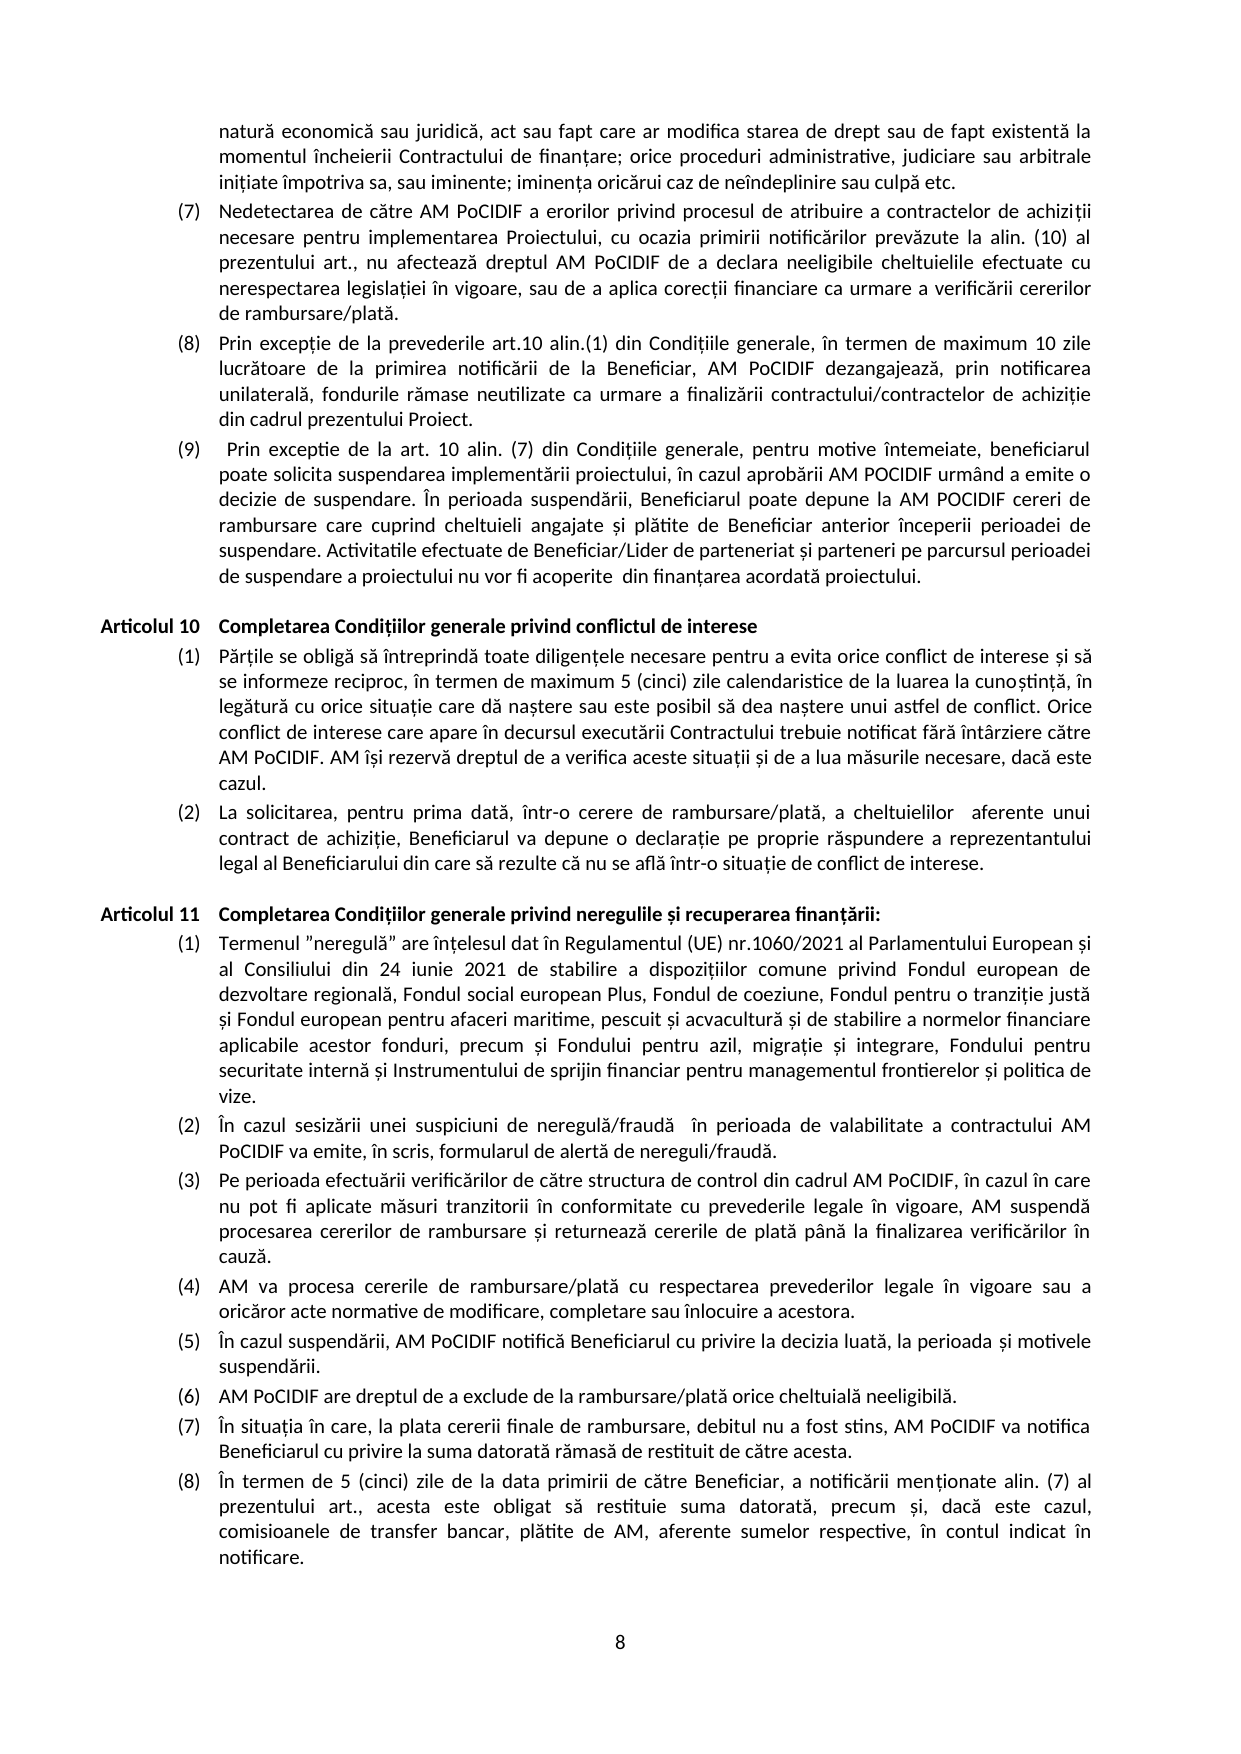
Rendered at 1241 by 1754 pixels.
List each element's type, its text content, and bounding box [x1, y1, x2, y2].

text AM va procesa cererile de rambursare/plată cu respectarea prevederilor legale în vigoare sau a oricăror acte normative de modificare, completare sau înlocuire a acestora. [177, 1273, 1093, 1324]
text Părţile se obligă să întreprindă toate diligenţele necesare pentru a evita orice conflict de interese şi să se informeze reciproc, în termen de maximum 5 (cinci) zile calendaristice de la luarea la cunoştinţă, în legătură cu orice situaţie care dă naştere sau este posibil să dea naştere unui astfel de conflict. Orice conflict de interese care apare în decursul executării Contractului trebuie notificat fără întârziere către AM PoCIDIF. AM îşi rezervă dreptul de a verifica aceste situaţii şi de a lua măsurile necesare, dacă este cazul. [177, 643, 1093, 795]
text În cazul sesizării unei suspiciuni de neregulă/fraudă în perioada de valabilitate a contractului AM PoCIDIF va emite, în scris, formularul de alertă de nereguli/fraudă. [177, 1112, 1093, 1163]
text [177, 118, 1093, 194]
text Pe perioada efectuării verificărilor de către structura de control din cadrul AM PoCIDIF, în cazul în care nu pot fi aplicate măsuri tranzitorii în conformitate cu prevederile legale în vigoare, AM suspendă procesarea cererilor de rambursare și returnează cererile de plată până la finalizarea verificărilor în cauză. [177, 1167, 1093, 1269]
text AM PoCIDIF are dreptul de a exclude de la rambursare/plată orice cheltuială neeligibilă. [177, 1383, 1093, 1409]
text În situaţia în care, la plata cererii finale de rambursare, debitul nu a fost stins, AM PoCIDIF va notifica Beneficiarul cu privire la suma datorată rămasă de restituit de către acesta. [177, 1413, 1093, 1464]
text Completarea Condițiilor generale privind neregulile și recuperarea finanțării: [100, 901, 1093, 926]
text La solicitarea, pentru prima dată, într-o cerere de rambursare/plată, a cheltuielilor aferente unui contract de achiziţie, Beneficiarul va depune o declaraţie pe proprie răspundere a reprezentantului legal al Beneficiarului din care să rezulte că nu se află într-o situaţie de conflict de interese. [177, 799, 1093, 876]
text Nedetectarea de către AM PoCIDIF a erorilor privind procesul de atribuire a contractelor de achiziţii necesare pentru implementarea Proiectului, cu ocazia primirii notificărilor prevăzute la alin. (10) al prezentului art., nu afectează dreptul AM PoCIDIF de a declara neeligibile cheltuielile efectuate cu nerespectarea legislaţiei în vigoare, sau de a aplica corecţii financiare ca urmare a verificării cererilor de rambursare/plată. [177, 199, 1093, 326]
text În termen de 5 (cinci) zile de la data primirii de către Beneficiar, a notificării menţionate alin. (7) al prezentului art., acesta este obligat să restituie suma datorată, precum şi, dacă este cazul, comisioanele de transfer bancar, plătite de AM, aferente sumelor respective, în contul indicat în notificare. [177, 1468, 1093, 1569]
text Prin exceptie de la art. 10 alin. (7) din Condițiile generale, pentru motive întemeiate, beneficiarul poate solicita suspendarea implementării proiectului, în cazul aprobării AM POCIDIF urmând a emite o decizie de suspendare. În perioada suspendării, Beneficiarul poate depune la AM POCIDIF cereri de rambursare care cuprind cheltuieli angajate și plătite de Beneficiar anterior începerii perioadei de suspendare. Activitatile efectuate de Beneficiar/Lider de parteneriat și parteneri pe parcursul perioadei de suspendare a proiectului nu vor fi acoperite din finanțarea acordată proiectului. [177, 436, 1093, 588]
text Completarea Condițiilor generale privind conflictul de interese [100, 613, 1093, 639]
text În cazul suspendării, AM PoCIDIF notifică Beneficiarul cu privire la decizia luată, la perioada şi motivele suspendării. [177, 1328, 1093, 1379]
text Prin excepţie de la prevederile art.10 alin.(1) din Condițiile generale, în termen de maximum 10 zile lucrătoare de la primirea notificării de la Beneficiar, AM PoCIDIF dezangajează, prin notificarea unilaterală, fondurile rămase neutilizate ca urmare a finalizării contractului/contractelor de achiziție din cadrul prezentului Proiect. [177, 330, 1093, 432]
text Termenul ”neregulă” are înţelesul dat în Regulamentul (UE) nr.1060/2021 al Parlamentului European și al Consiliului din 24 iunie 2021 de stabilire a dispozițiilor comune privind Fondul european de dezvoltare regională, Fondul social european Plus, Fondul de coeziune, Fondul pentru o tranziție justă și Fondul european pentru afaceri maritime, pescuit și acvacultură și de stabilire a normelor financiare aplicabile acestor fonduri, precum și Fondului pentru azil, migrație și integrare, Fondului pentru securitate internă și Instrumentului de sprijin financiar pentru managementul frontierelor și politica de vize. [177, 930, 1093, 1108]
